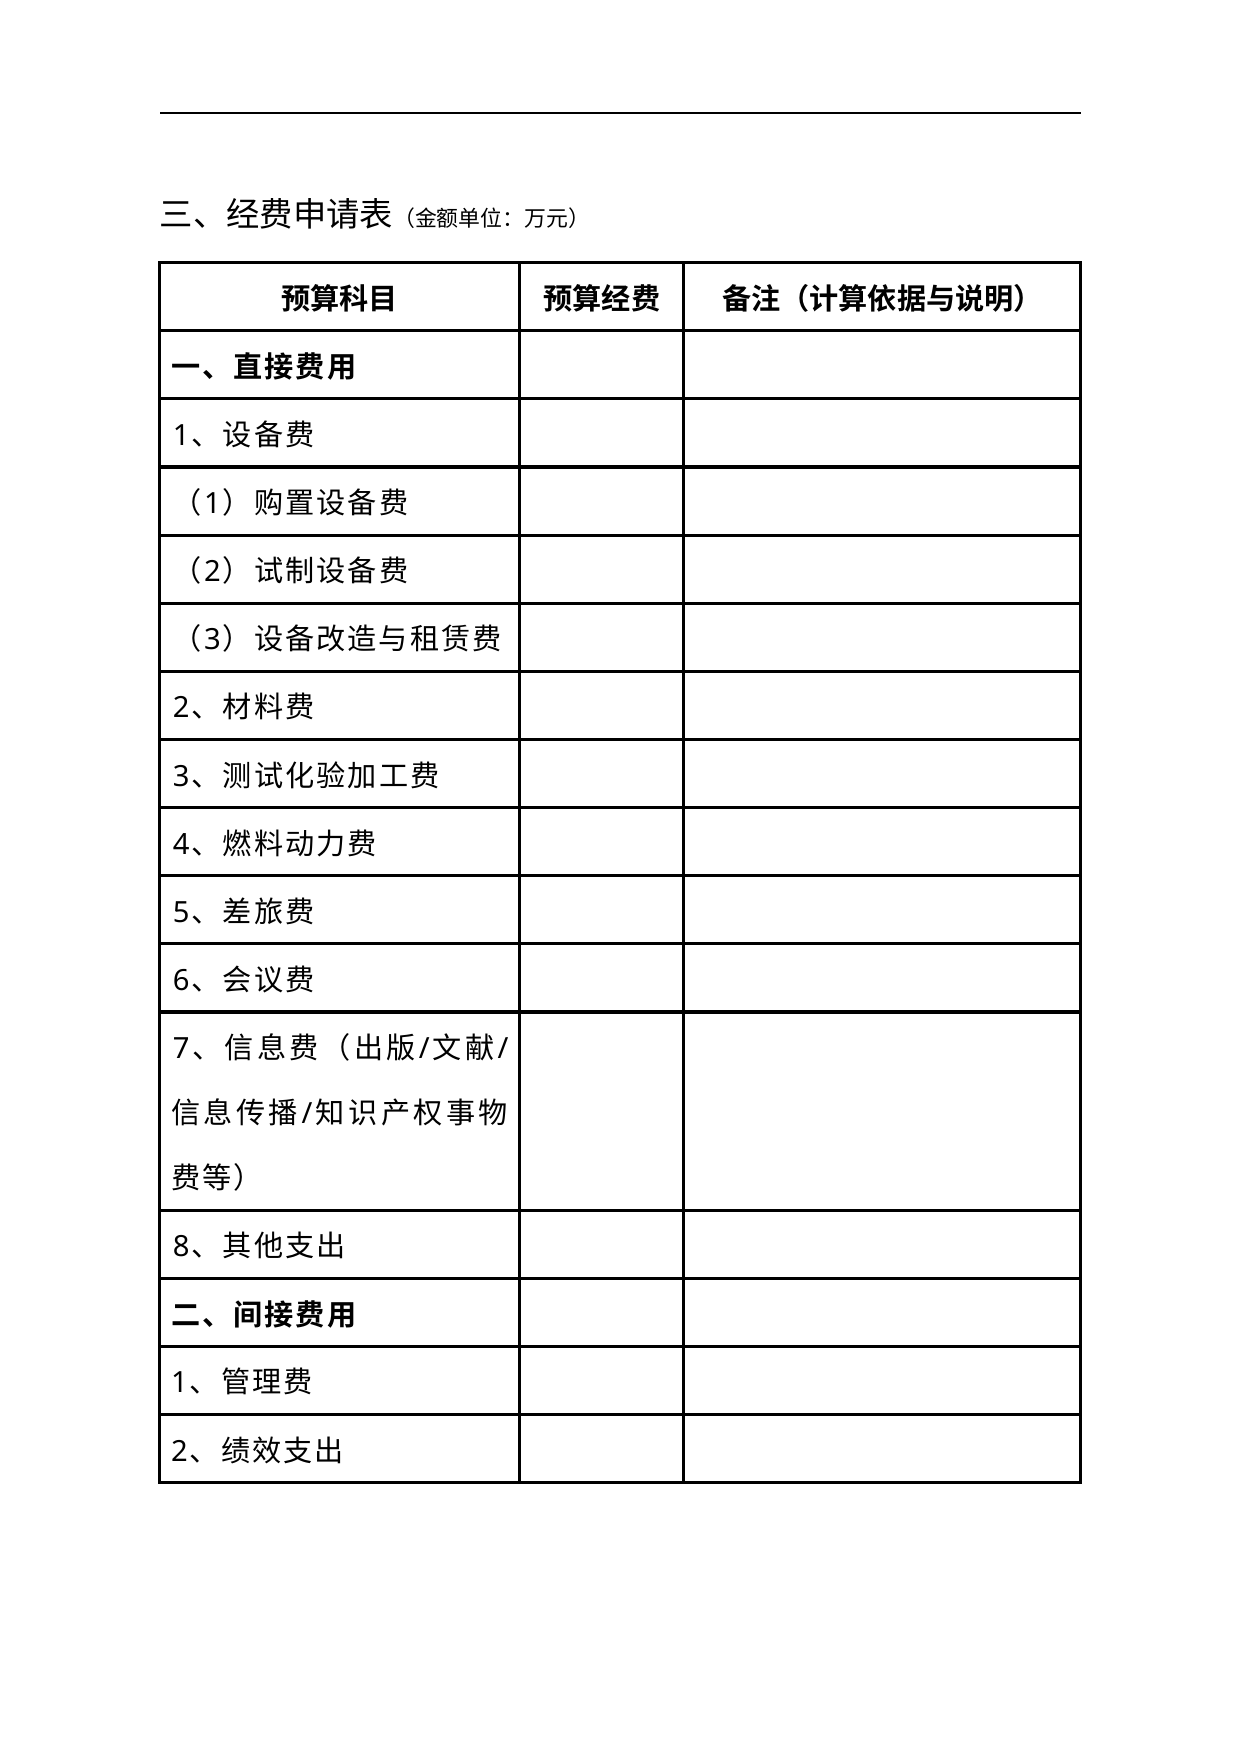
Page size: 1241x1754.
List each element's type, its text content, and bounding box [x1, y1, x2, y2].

table_header 预算科目 [161, 264, 518, 329]
table_cell 2、材料费 [161, 673, 518, 738]
table_cell [685, 809, 1079, 874]
table_cell [521, 605, 682, 670]
table_cell 4、燃料动力费 [161, 809, 518, 874]
table_cell （1）购置设备费 [161, 469, 518, 533]
table_cell [521, 945, 682, 1010]
table_cell 1、管理费 [161, 1348, 518, 1413]
table_cell [685, 332, 1079, 397]
table_cell [521, 673, 682, 738]
table_cell [521, 809, 682, 874]
table_cell [685, 741, 1079, 806]
table_cell [685, 1348, 1079, 1413]
table_cell 2、绩效支出 [161, 1416, 518, 1481]
table_cell [685, 400, 1079, 465]
table_cell 8、其他支出 [161, 1212, 518, 1277]
table_cell 7、信息费（出版/文献/信息传播/知识产权事物费等） [161, 1014, 518, 1208]
table_cell [521, 1348, 682, 1413]
table_cell 3、测试化验加工费 [161, 741, 518, 806]
table_header 预算经费 [521, 264, 682, 329]
table_cell [521, 877, 682, 942]
table_cell [521, 332, 682, 397]
table_header 备注（计算依据与说明） [685, 264, 1079, 329]
table_cell [685, 945, 1079, 1010]
table_cell 5、差旅费 [161, 877, 518, 942]
table_cell [685, 537, 1079, 602]
table_cell [521, 469, 682, 533]
table_cell （2）试制设备费 [161, 537, 518, 602]
text 三、经费申请表（金额单位：万元） [159, 180, 1081, 245]
table_cell [685, 673, 1079, 738]
table_cell [521, 537, 682, 602]
table_cell [521, 1416, 682, 1481]
table_cell 6、会议费 [161, 945, 518, 1010]
table_cell 1、设备费 [161, 400, 518, 465]
table_cell [521, 741, 682, 806]
table_cell [521, 400, 682, 465]
table_cell [685, 1280, 1079, 1345]
table_cell [521, 1212, 682, 1277]
table_cell [521, 1280, 682, 1345]
table_cell [521, 1014, 682, 1208]
table_cell [685, 605, 1079, 670]
table_cell [685, 469, 1079, 533]
table_cell [685, 1212, 1079, 1277]
table_cell 一、直接费用 [161, 332, 518, 397]
table_cell [685, 1014, 1079, 1208]
table_cell [685, 877, 1079, 942]
table_cell （3）设备改造与租赁费 [161, 605, 518, 670]
table_cell 二、间接费用 [161, 1280, 518, 1345]
table_cell [685, 1416, 1079, 1481]
